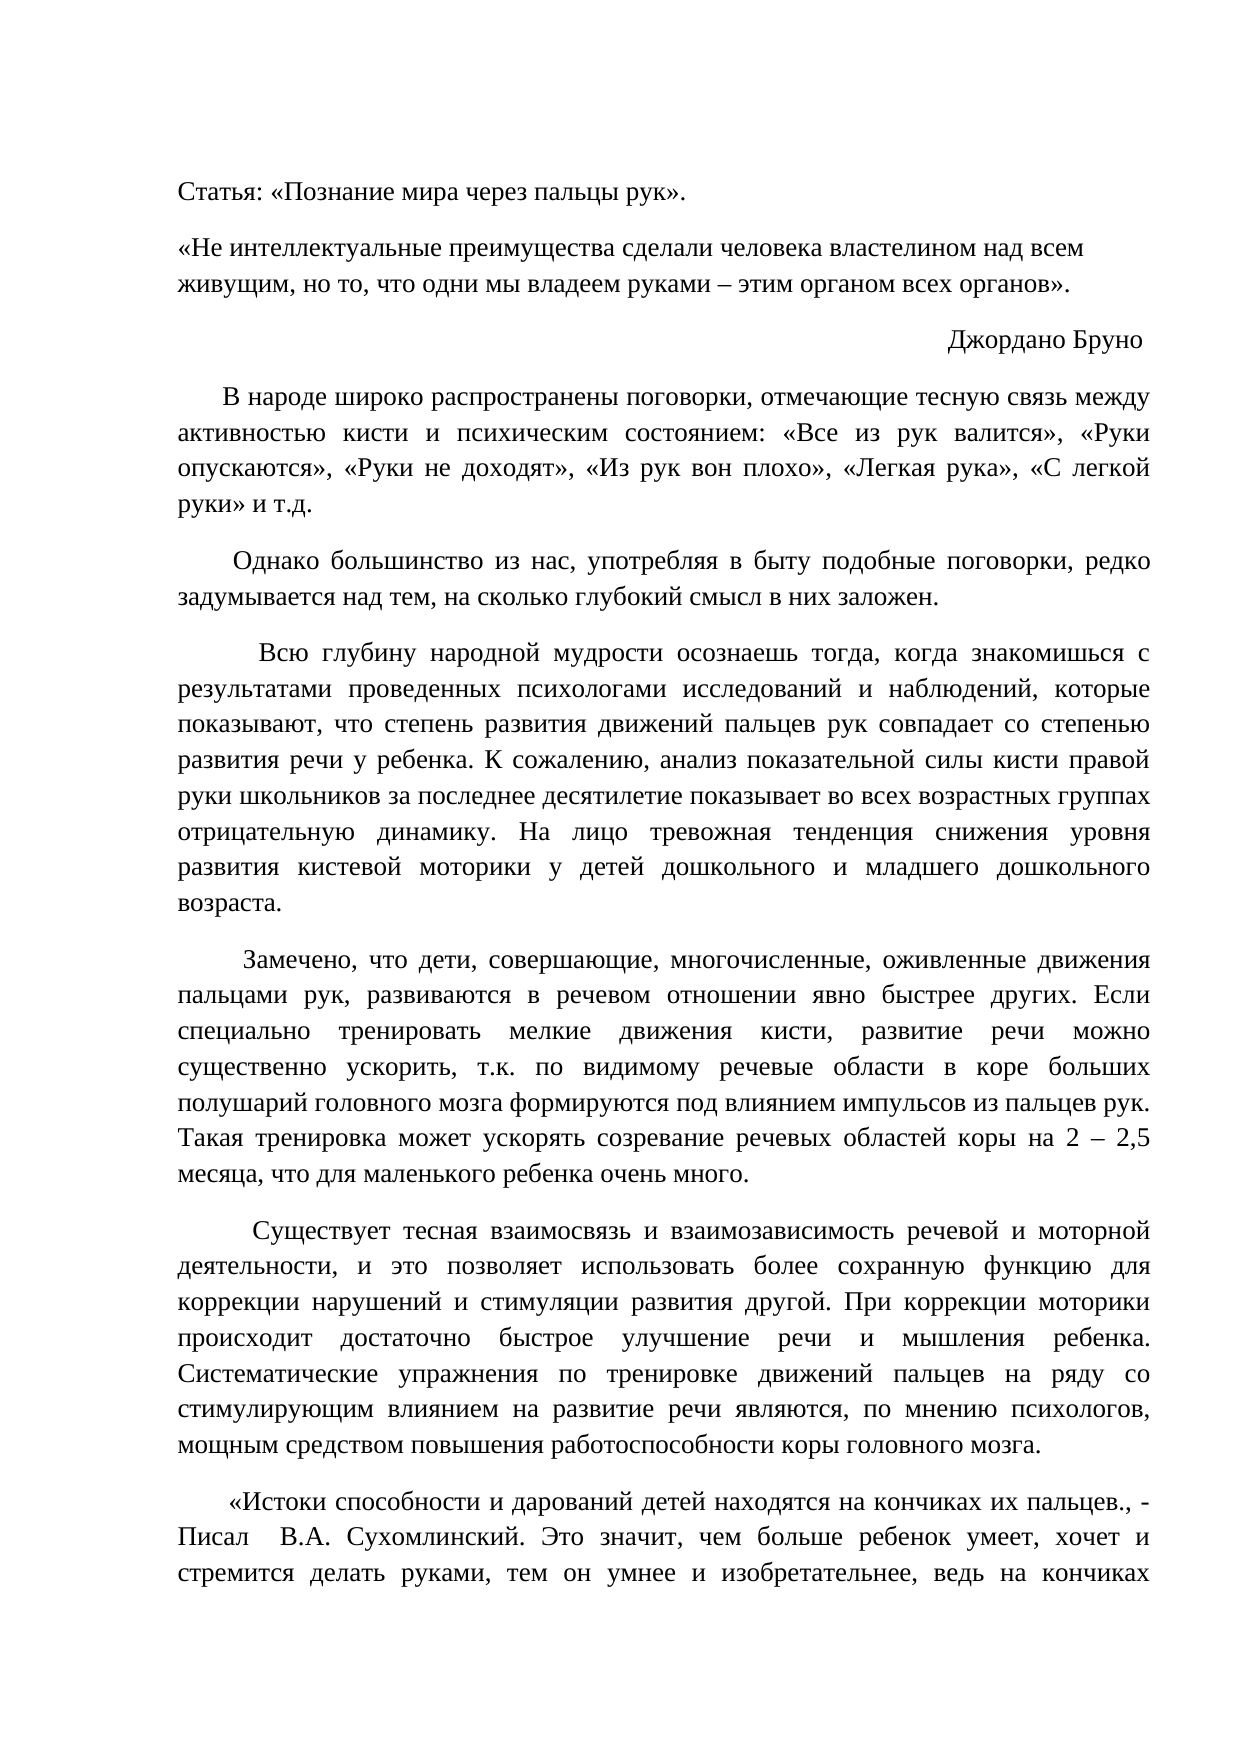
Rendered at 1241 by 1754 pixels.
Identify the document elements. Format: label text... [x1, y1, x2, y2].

text Существует тесная взаимосвязь и взаимозависимость речевой и моторной деятельности, и это позволяет использовать более сохранную функцию для коррекции нарушений и стимуляции развития другой. При коррекции моторики происходит достаточно быстрое улучшение речи и мышления ребенка. Систематические упражнения по тренировке движений пальцев на ряду со стимулирующим влиянием на развитие речи являются, по мнению психологов, мощным средством повышения работоспособности коры головного мозга. [177, 1214, 1152, 1459]
text Всю глубину народной мудрости осознаешь тогда, когда знакомишься с результатами проведенных психологами исследований и наблюдений, которые показывают, что степень развития движений пальцев рук совпадает со степенью развития речи у ребенка. К сожалению, анализ показательной силы кисти правой руки школьников за последнее десятилетие показывает во всех возрастных группах отрицательную динамику. На лицо тревожная тенденция снижения уровня развития кистевой моторики у детей дошкольного и младшего дошкольного возраста. [177, 636, 1152, 917]
text Замечено, что дети, совершающие, многочисленные, оживленные движения пальцами рук, развиваются в речевом отношении явно быстрее других. Если специально тренировать мелкие движения кисти, развитие речи можно существенно ускорить, т.к. по видимому речевые области в коре больших полушарий головного мозга формируются под влиянием импульсов из пальцев рук. Такая тренировка может ускорять созревание речевых областей коры на 2 – 2,5 месяца, что для маленького ребенка очень много. [177, 943, 1152, 1188]
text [177, 1485, 1152, 1587]
text Джордано Бруно [177, 323, 1152, 355]
text Статья: «Познание мира через пальцы рук». [177, 175, 1152, 206]
text Однако большинство из нас, употребляя в быту подобные поговорки, редко задумывается над тем, на сколько глубокий смысл в них заложен. [177, 544, 1152, 611]
text «Не интеллектуальные преимущества сделали человека властелином над всем живущим, но то, что одни мы владеем руками – этим органом всех органов». [177, 231, 1152, 298]
text В народе широко распространены поговорки, отмечающие тесную связь между активностью кисти и психическим состоянием: «Все из рук валится», «Руки опускаются», «Руки не доходят», «Из рук вон плохо», «Легкая рука», «С легкой руки» и т.д. [177, 380, 1152, 518]
